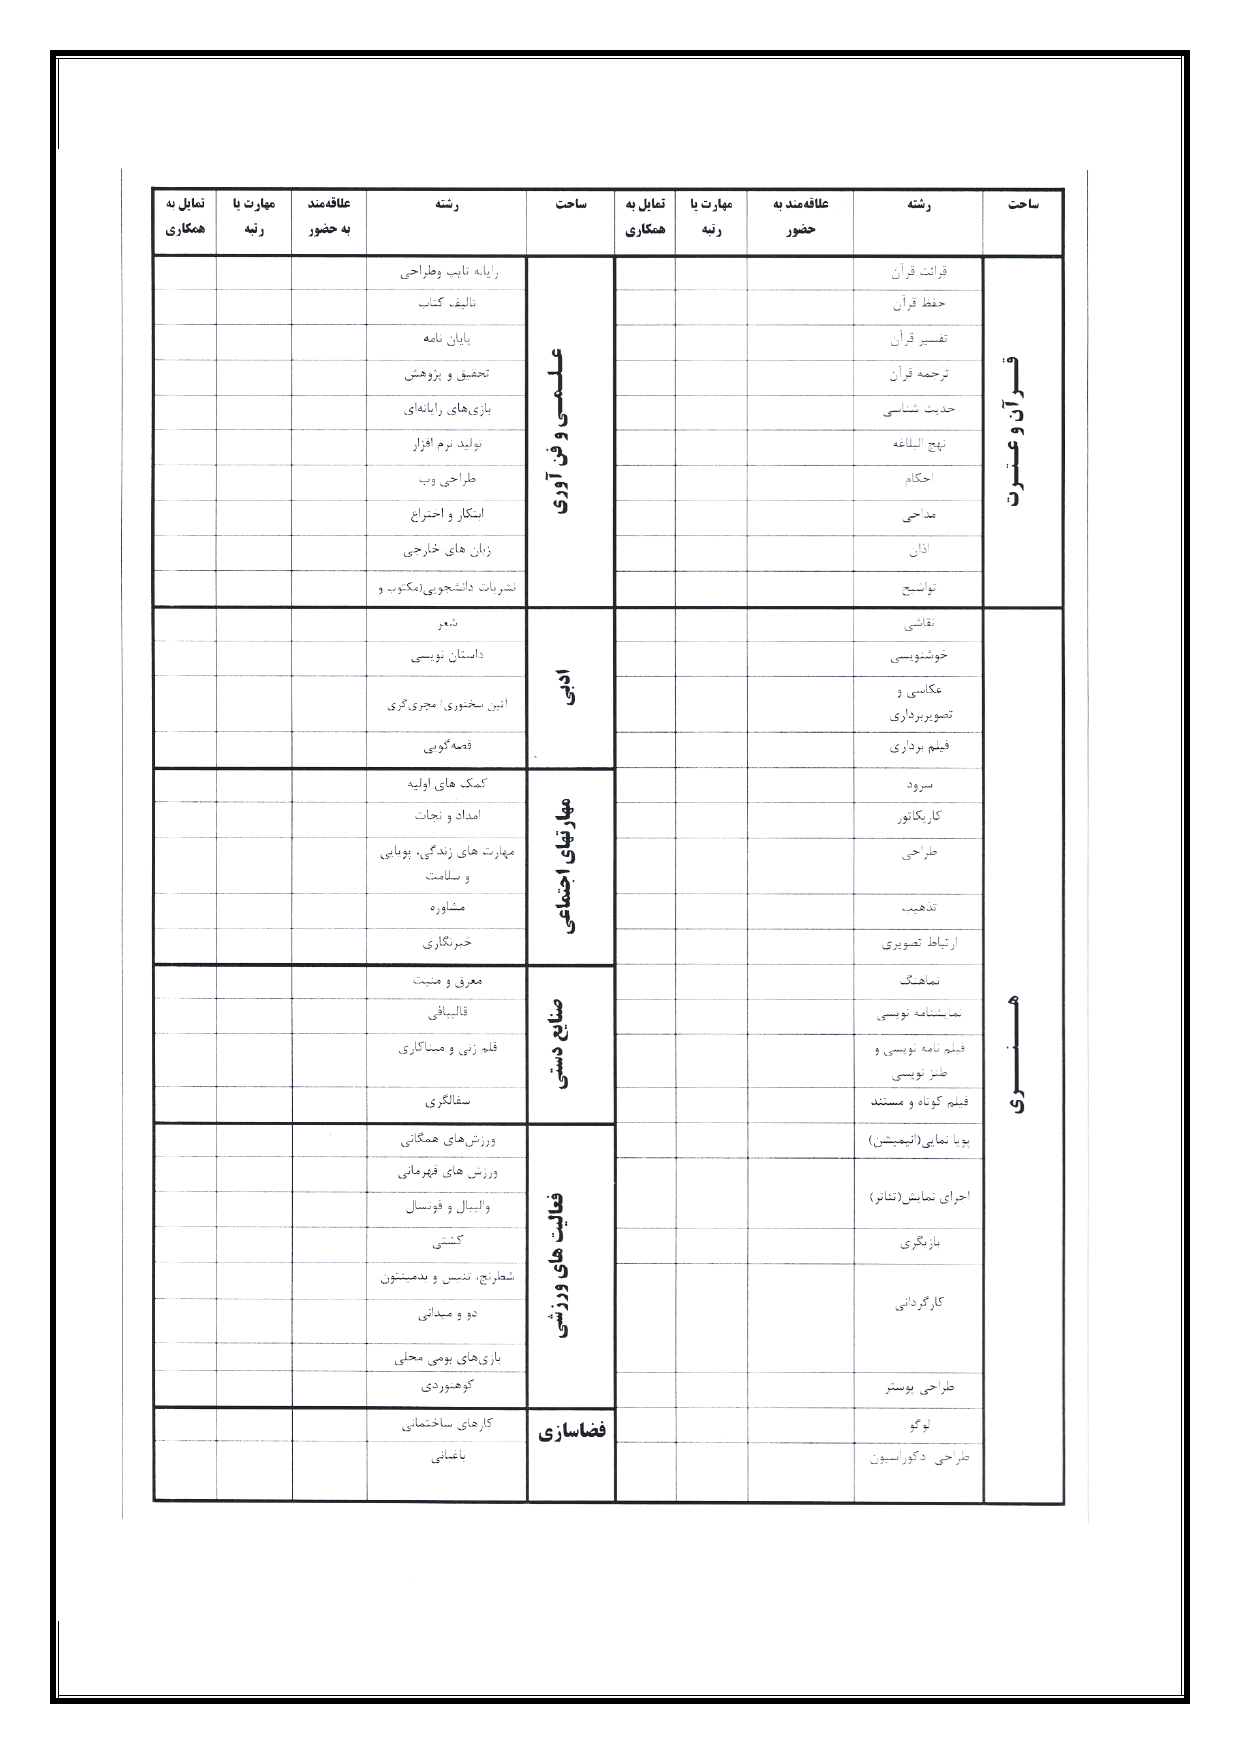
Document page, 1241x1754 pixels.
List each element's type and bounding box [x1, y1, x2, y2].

picture [58, 149, 1089, 1621]
